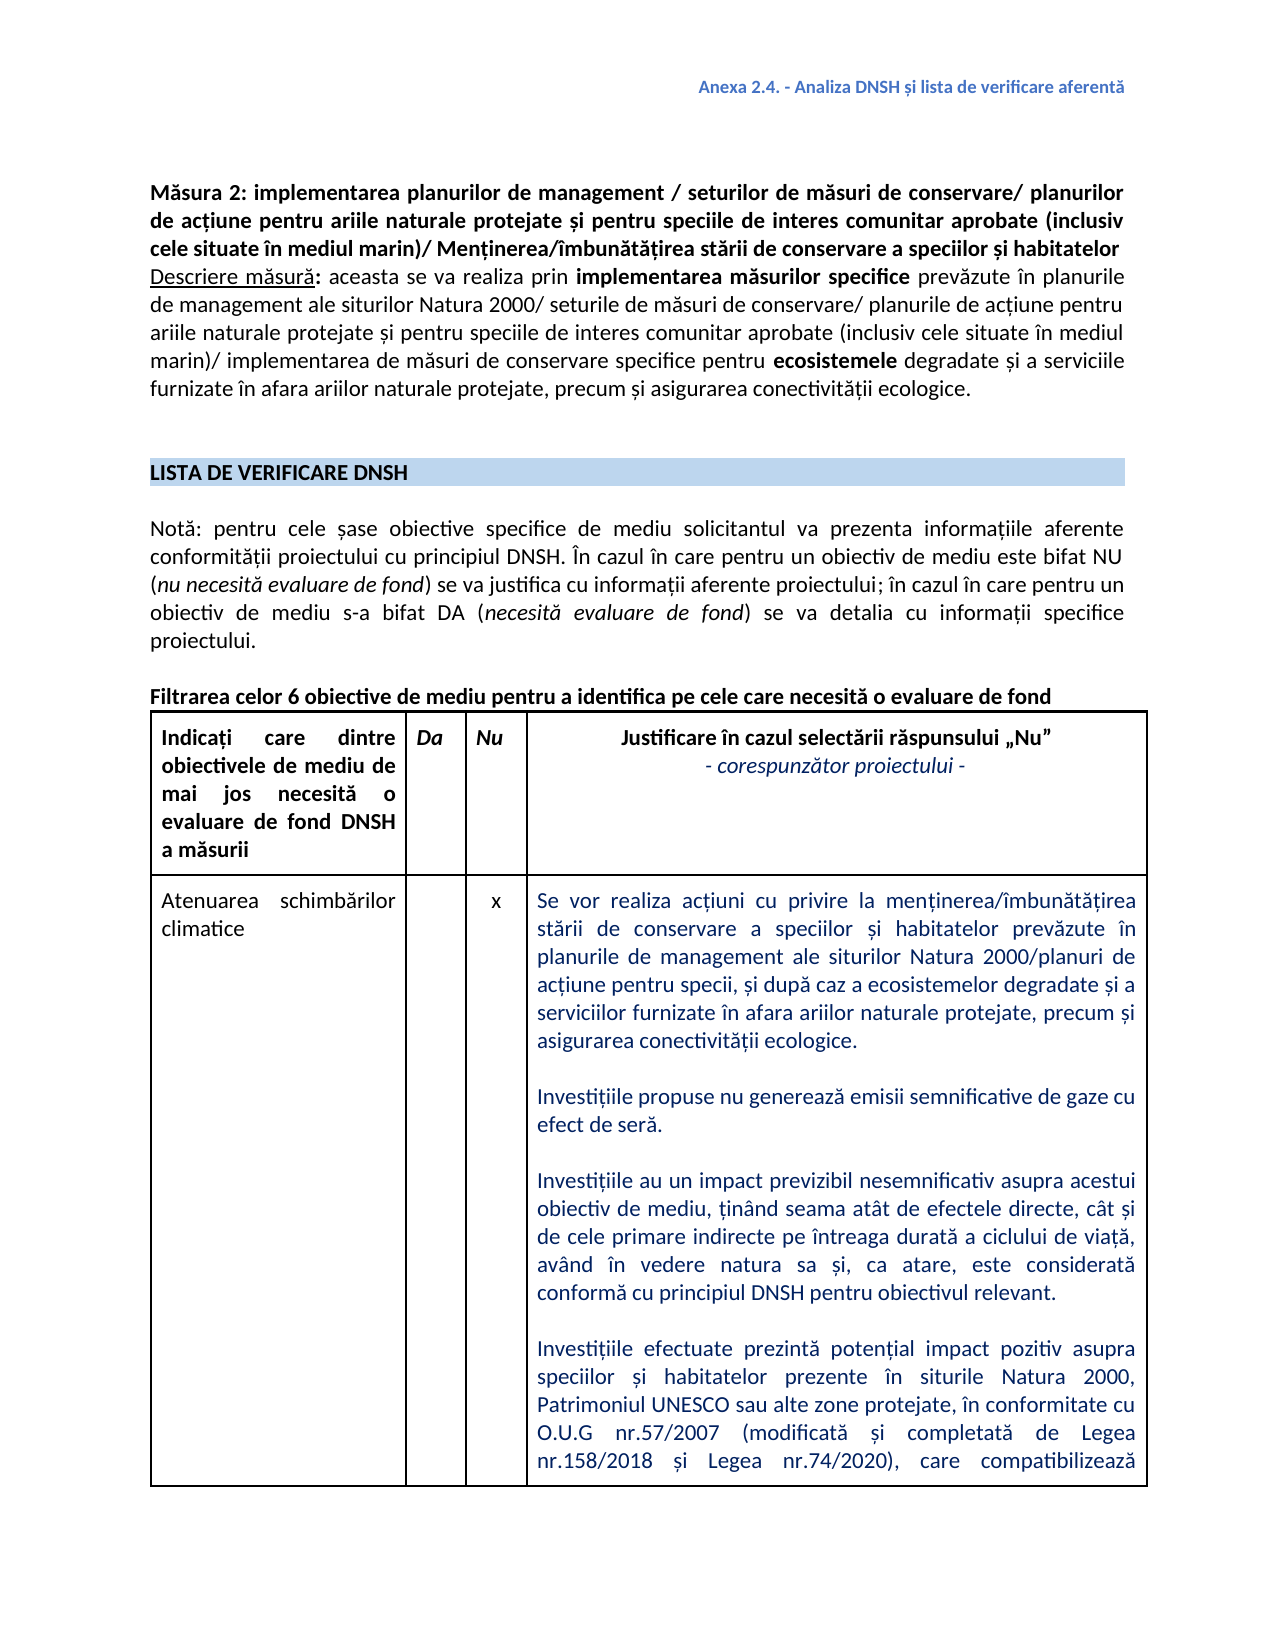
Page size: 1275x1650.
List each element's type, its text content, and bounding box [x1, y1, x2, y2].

text LISTA DE VERIFICARE DNSH [150, 458, 1125, 486]
text Filtrarea celor 6 obiective de mediu pentru a identifica pe cele care necesită o evaluare de fond [150, 682, 1125, 710]
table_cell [528, 876, 1146, 1485]
table_header Da [407, 713, 465, 873]
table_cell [152, 876, 405, 1485]
text Descriere măsură: aceasta se va realiza prin implementarea măsurilor specifice prevăzute în planurile de management ale siturilor Natura 2000/ seturile de măsuri de conservare/ planurile de acțiune pentru ariile naturale protejate și pentru speciile de interes comunitar aprobate (inclusiv cele situate în mediul marin)/ implementarea de măsuri de conservare specifice pentru ecosistemele degradate și a serviciile furnizate în afara ariilor naturale protejate, precum și asigurarea conectivității ecologice. [150, 262, 1125, 402]
table_header Indicați care dintre obiectivele de mediu de mai jos necesită o evaluare de fond DNSH a măsurii [152, 713, 405, 873]
table_cell x [467, 876, 526, 1485]
table_header Justificare în cazul selectării răspunsului „Nu” - corespunzător proiectului - [528, 713, 1146, 873]
text Notă: pentru cele șase obiective specifice de mediu solicitantul va prezenta informațiile aferente conformității proiectului cu principiul DNSH. În cazul în care pentru un obiectiv de mediu este bifat NU (nu necesită evaluare de fond) se va justifica cu informații aferente proiectului; în cazul în care pentru un obiectiv de mediu s-a bifat DA (necesită evaluare de fond) se va detalia cu informații specifice proiectului. [150, 514, 1125, 654]
table_header Nu [467, 713, 526, 873]
text Măsura 2: implementarea planurilor de management / seturilor de măsuri de conservare/ planurilor de acțiune pentru ariile naturale protejate și pentru speciile de interes comunitar aprobate (inclusiv cele situate în mediul marin)/ Menținerea/îmbunătățirea stării de conservare a speciilor și habitatelor [150, 178, 1125, 262]
table_cell [407, 876, 465, 1485]
